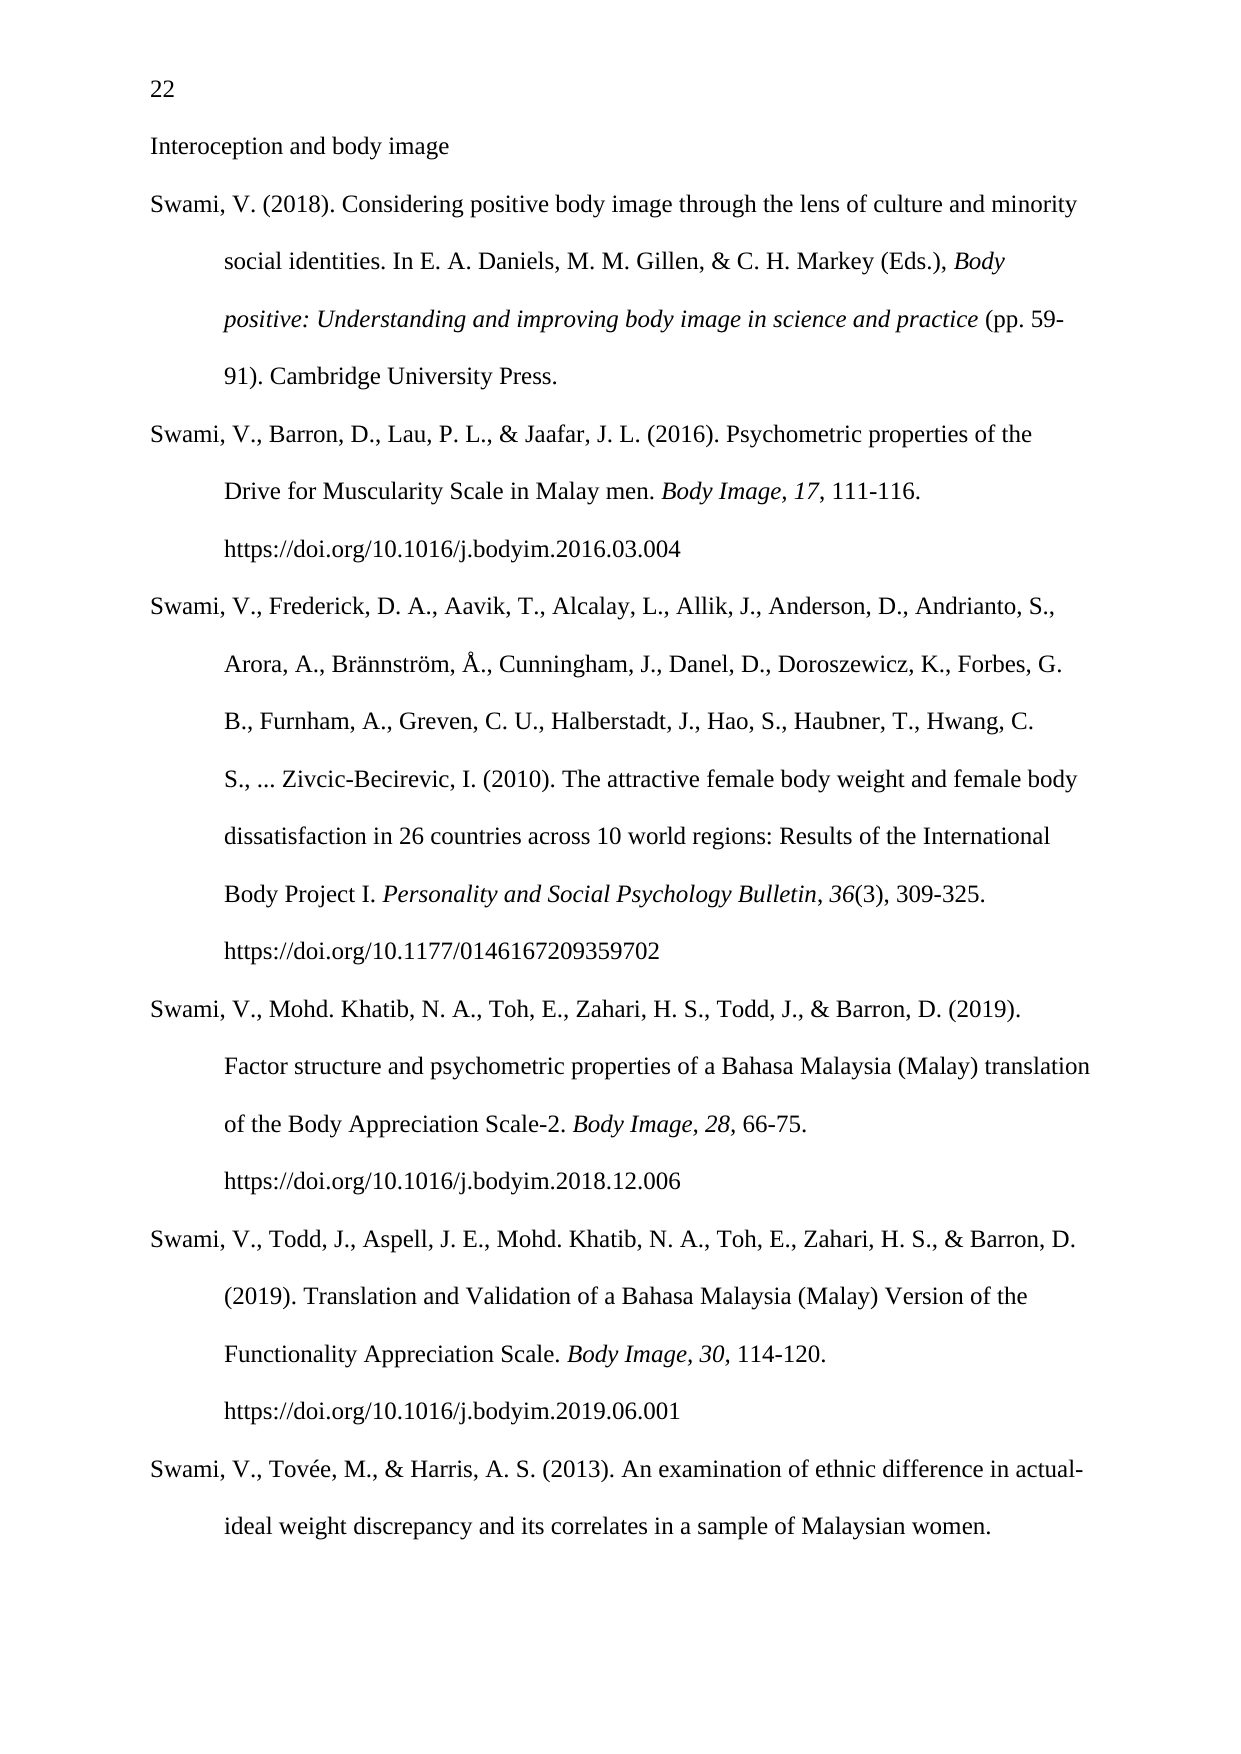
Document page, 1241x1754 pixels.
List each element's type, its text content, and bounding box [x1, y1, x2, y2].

text Swami, V., Mohd. Khatib, N. A., Toh, E., Zahari, H. S., Todd, J., & Barron, D. (2019). Factor structure and psychometric properties of a Bahasa Malaysia (Malay) translation of the Body Appreciation Scale-2. Body Image, 28, 66-75. https://doi.org/10.1016/j.bodyim.2018.12.006 [150, 994, 1090, 1195]
text Swami, V., Frederick, D. A., Aavik, T., Alcalay, L., Allik, J., Anderson, D., Andrianto, S., Arora, A., Brännström, Å., Cunningham, J., Danel, D., Doroszewicz, K., Forbes, G. B., Furnham, A., Greven, C. U., Halberstadt, J., Hao, S., Haubner, T., Hwang, C. S., ... Zivcic-Becirevic, I. (2010). The attractive female body weight and female body dissatisfaction in 26 countries across 10 world regions: Results of the International Body Project I. Personality and Social Psychology Bulletin, 36(3), 309-325. https://doi.org/10.1177/0146167209359702 [150, 591, 1090, 965]
text Swami, V. (2018). Considering positive body image through the lens of culture and minority social identities. In E. A. Daniels, M. M. Gillen, & C. H. Markey (Eds.), Body positive: Understanding and improving body image in science and practice (pp. 59-91). Cambridge University Press. [150, 189, 1083, 390]
text Swami, V., Todd, J., Aspell, J. E., Mohd. Khatib, N. A., Toh, E., Zahari, H. S., & Barron, D. (2019). Translation and Validation of a Bahasa Malaysia (Malay) Version of the Functionality Appreciation Scale. Body Image, 30, 114-120. https://doi.org/10.1016/j.bodyim.2019.06.001 [150, 1224, 1090, 1425]
text Swami, V., Barron, D., Lau, P. L., & Jaafar, J. L. (2016). Psychometric properties of the Drive for Muscularity Scale in Malay men. Body Image, 17, 111-116. https://doi.org/10.1016/j.bodyim.2016.03.004 [150, 419, 1090, 562]
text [150, 1454, 1090, 1540]
